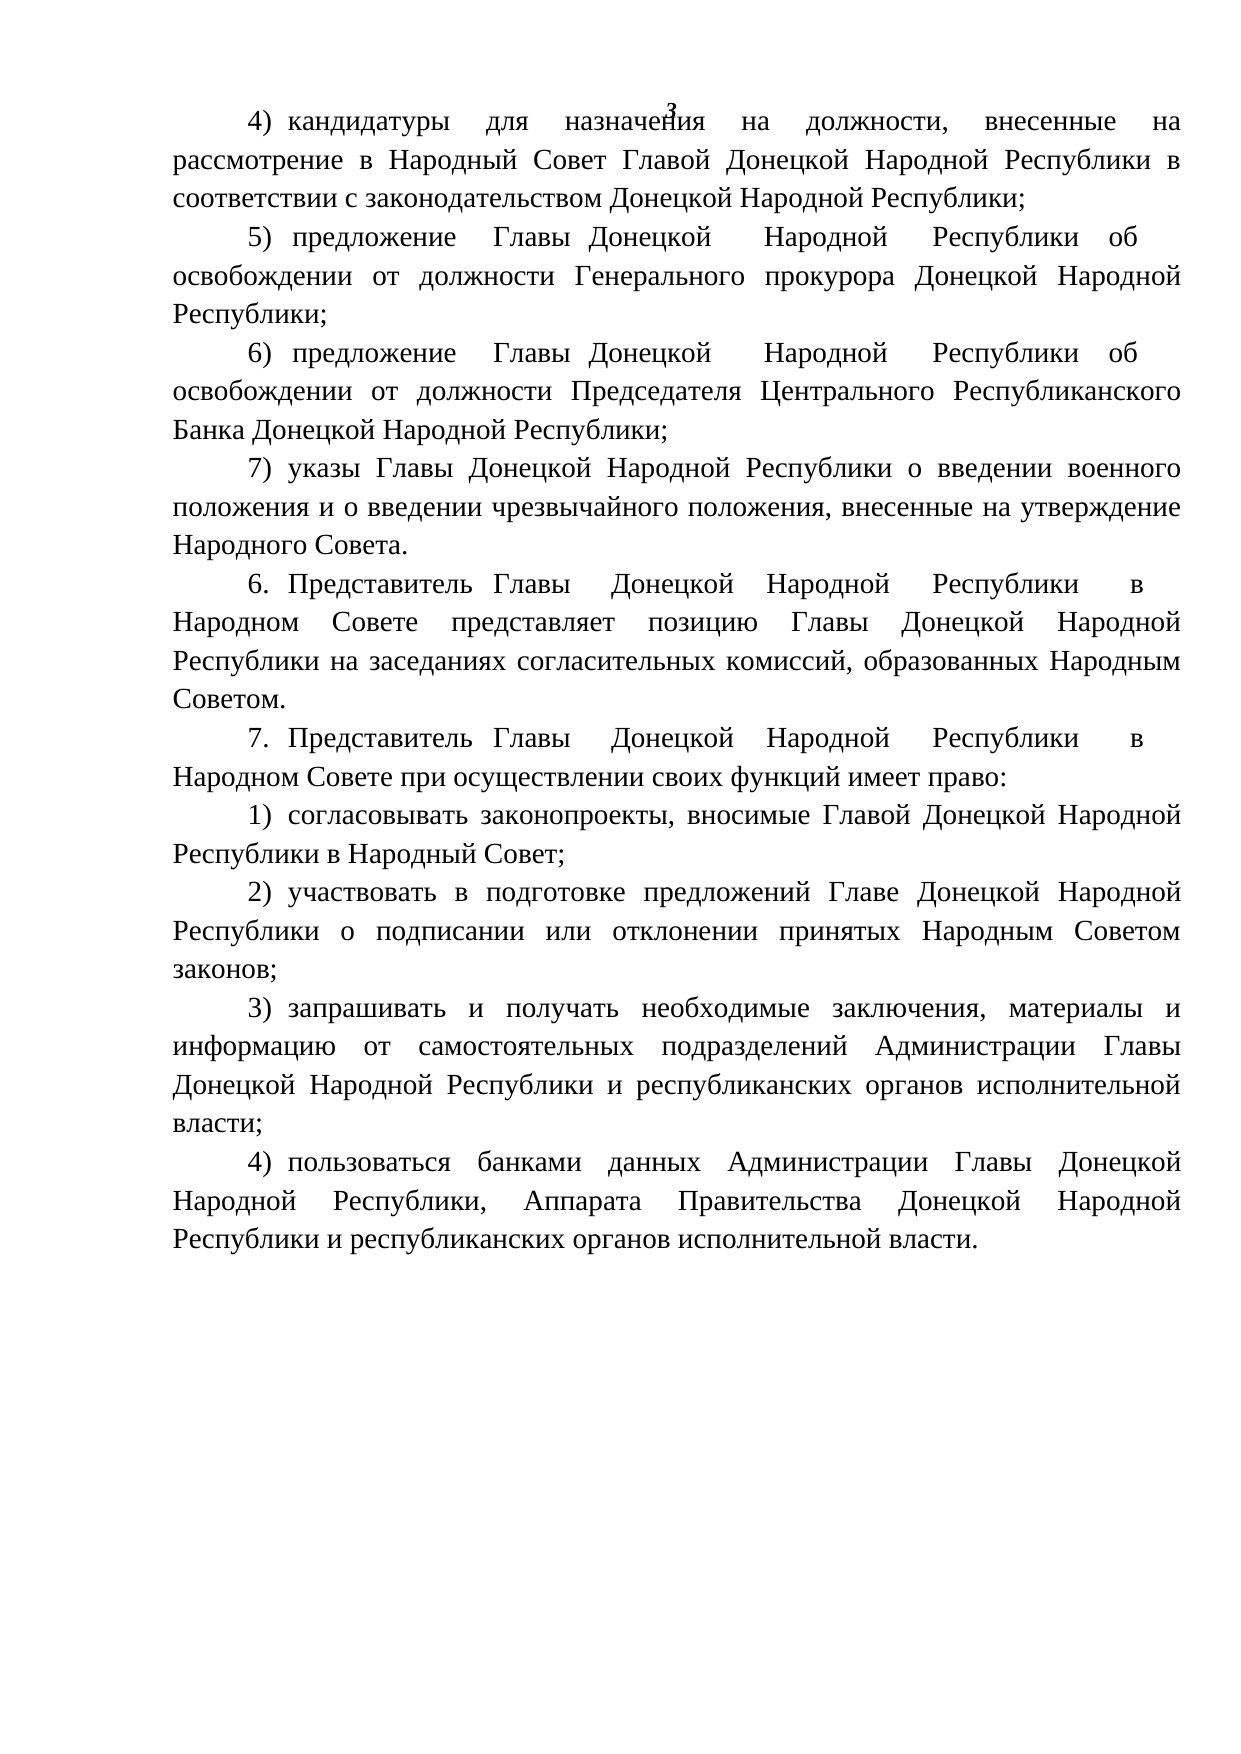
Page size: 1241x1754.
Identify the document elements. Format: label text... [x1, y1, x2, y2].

text Народном Совете представляет позицию Главы Донецкой Народной Республики на заседаниях согласительных комиссий, образованных Народным Советом. [172, 604, 1182, 715]
list пользоваться банками данных Администрации Главы Донецкой Народной Республики, Аппарата Правительства Донецкой Народной Республики и республиканских органов исполнительной власти. [172, 1144, 1182, 1255]
text освобождении от должности Генерального прокурора Донецкой Народной Республики; [172, 258, 1182, 330]
list Представитель Главы Донецкой Народной Республики в [172, 720, 1182, 754]
list указы Главы Донецкой Народной Республики о введении военного положения и о введении чрезвычайного положения, внесенные на утверждение Народного Совета. [172, 450, 1182, 561]
text Народном Совете при осуществлении своих функций имеет право: [172, 759, 1182, 792]
text освобождении от должности Председателя Центрального Республиканского Банка Донецкой Народной Республики; [172, 373, 1182, 445]
list согласовывать законопроекты, вносимые Главой Донецкой Народной Республики в Народный Совет; [172, 797, 1182, 869]
list предложение Главы Донецкой Народной Республики об [172, 335, 1182, 368]
list предложение Главы Донецкой Народной Республики об [172, 219, 1182, 253]
list кандидатуры для назначения на должности, внесенные на рассмотрение в Народный Совет Главой Донецкой Народной Республики в соответствии с законодательством Донецкой Народной Республики; [172, 103, 1182, 214]
list участвовать в подготовке предложений Главе Донецкой Народной Республики о подписании или отклонении принятых Народным Советом законов; [172, 874, 1182, 985]
list Представитель Главы Донецкой Народной Республики в [172, 566, 1182, 599]
list запрашивать и получать необходимые заключения, материалы и информацию от самостоятельных подразделений Администрации Главы Донецкой Народной Республики и республиканских органов исполнительной власти; [172, 990, 1182, 1139]
